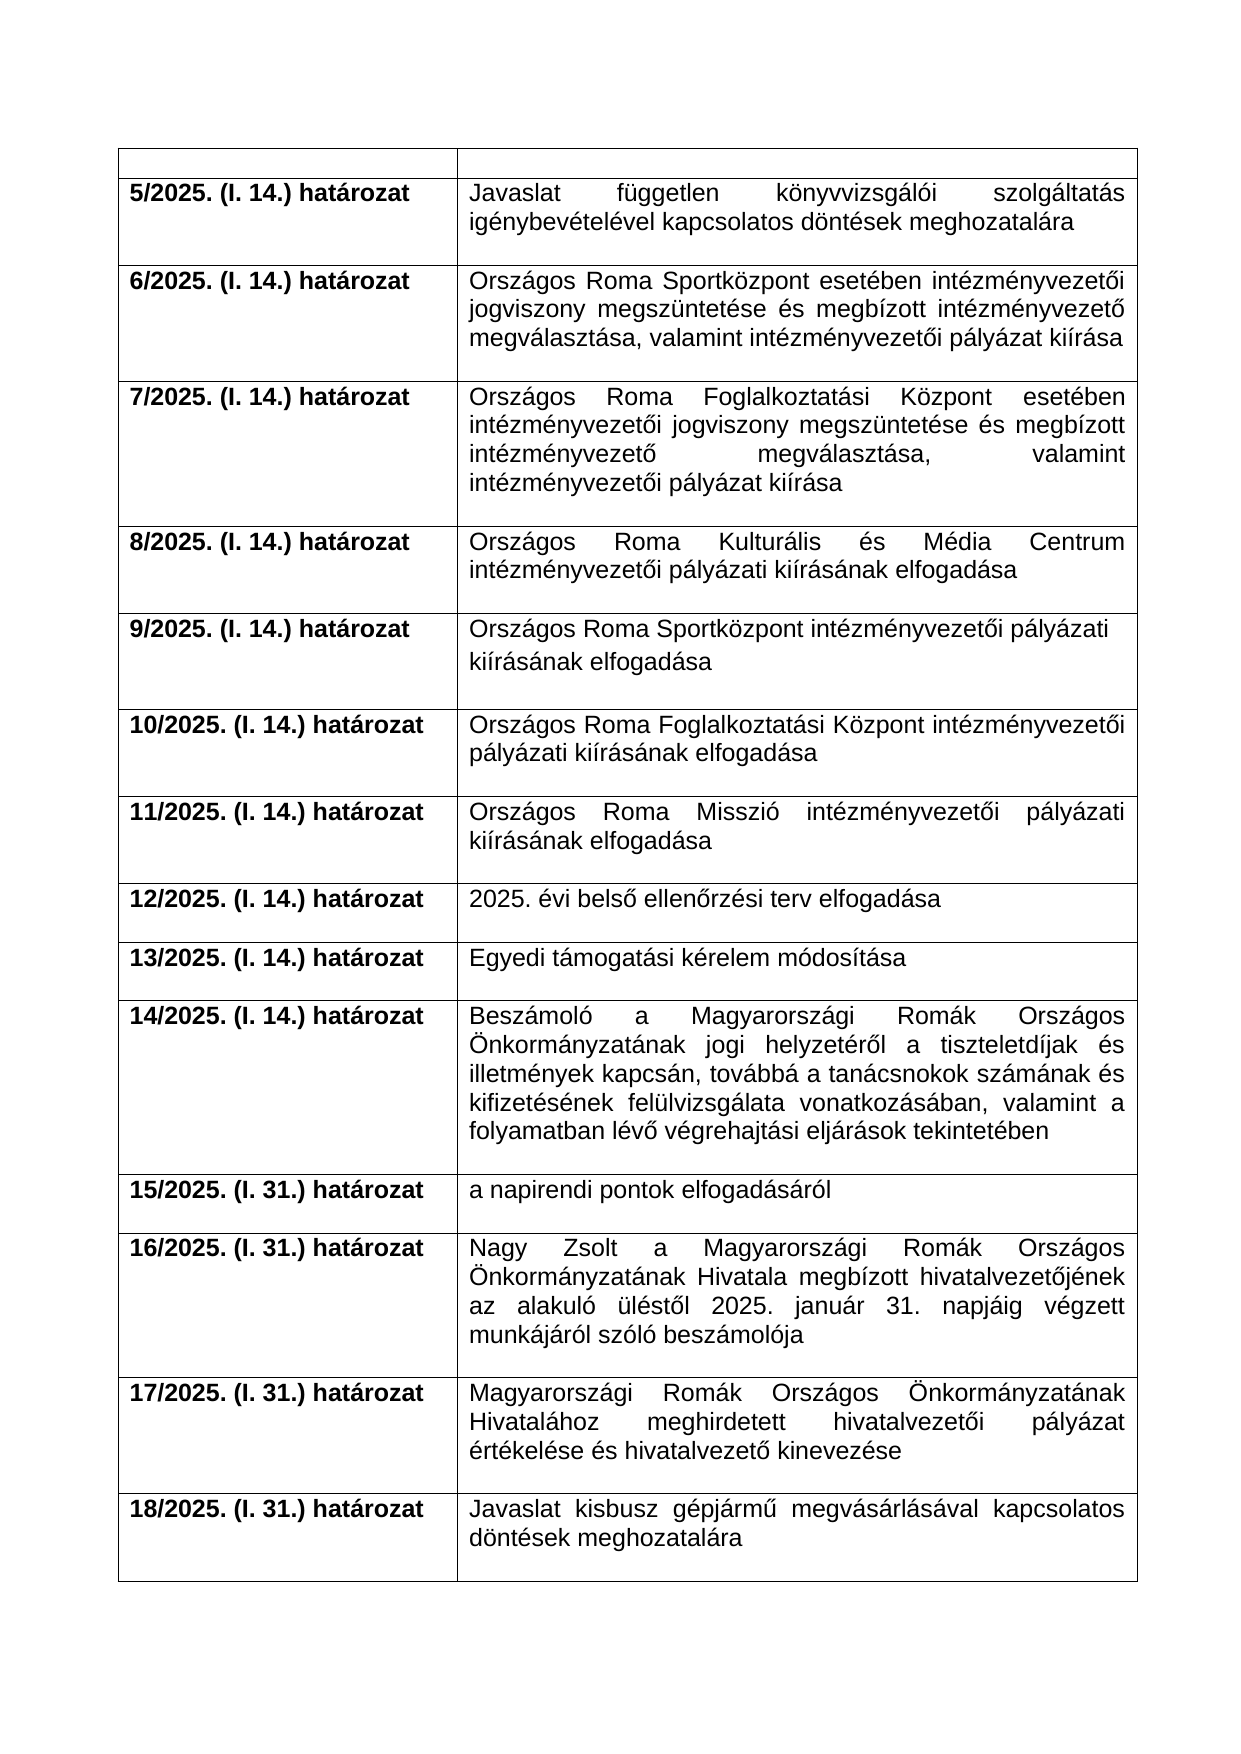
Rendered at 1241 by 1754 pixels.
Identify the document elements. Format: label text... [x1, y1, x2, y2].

table_cell 8/2025. (I. 14.) határozat [119, 527, 457, 613]
table_cell 6/2025. (I. 14.) határozat [119, 266, 457, 381]
table_cell 17/2025. (I. 31.) határozat [119, 1378, 457, 1493]
table_cell 14/2025. (I. 14.) határozat [119, 1001, 457, 1174]
table_cell Országos Roma Sportközpont esetében intézményvezetői jogviszony megszüntetése és megbízott intézményvezető megválasztása, valamint intézményvezetői pályázat kiírása [458, 266, 1137, 381]
table_cell Javaslat független könyvvizsgálói szolgáltatás igénybevételével kapcsolatos döntések meghozatalára [458, 179, 1137, 265]
table_cell 13/2025. (I. 14.) határozat [119, 943, 457, 1000]
table_cell 11/2025. (I. 14.) határozat [119, 797, 457, 883]
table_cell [119, 149, 457, 177]
table_cell 10/2025. (I. 14.) határozat [119, 710, 457, 796]
table_cell Országos Roma Foglalkoztatási Központ intézményvezetői pályázati kiírásának elfogadása [458, 710, 1137, 796]
table_cell Országos Roma Sportközpont intézményvezetői pályázati kiírásának elfogadása [458, 614, 1137, 709]
table_cell 7/2025. (I. 14.) határozat [119, 382, 457, 526]
table_cell Országos Roma Misszió intézményvezetői pályázati kiírásának elfogadása [458, 797, 1137, 883]
table_cell 9/2025. (I. 14.) határozat [119, 614, 457, 709]
table_cell Országos Roma Kulturális és Média Centrum intézményvezetői pályázati kiírásának elfogadása [458, 527, 1137, 613]
table_cell Magyarországi Romák Országos Önkormányzatának Hivatalához meghirdetett hivatalvezetői pályázat értékelése és hivatalvezető kinevezése [458, 1378, 1137, 1493]
table_cell 5/2025. (I. 14.) határozat [119, 179, 457, 265]
table_cell 16/2025. (I. 31.) határozat [119, 1234, 457, 1377]
table_cell a napirendi pontok elfogadásáról [458, 1175, 1137, 1232]
table_cell Nagy Zsolt a Magyarországi Romák Országos Önkormányzatának Hivatala megbízott hivatalvezetőjének az alakuló üléstől 2025. január 31. napjáig végzett munkájáról szóló beszámolója [458, 1234, 1137, 1377]
table_cell 15/2025. (I. 31.) határozat [119, 1175, 457, 1232]
table_cell Beszámoló a Magyarországi Romák Országos Önkormányzatának jogi helyzetéről a tiszteletdíjak és illetmények kapcsán, továbbá a tanácsnokok számának és kifizetésének felülvizsgálata vonatkozásában, valamint a folyamatban lévő végrehajtási eljárások tekintetében [458, 1001, 1137, 1174]
table_cell Javaslat kisbusz gépjármű megvásárlásával kapcsolatos döntések meghozatalára [458, 1494, 1137, 1581]
table_cell 18/2025. (I. 31.) határozat [119, 1494, 457, 1581]
table_cell Országos Roma Foglalkoztatási Központ esetében intézményvezetői jogviszony megszüntetése és megbízott intézményvezető megválasztása, valamint intézményvezetői pályázat kiírása [458, 382, 1137, 526]
table_cell Egyedi támogatási kérelem módosítása [458, 943, 1137, 1000]
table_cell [458, 149, 1137, 177]
table_cell 12/2025. (I. 14.) határozat [119, 884, 457, 942]
table_cell 2025. évi belső ellenőrzési terv elfogadása [458, 884, 1137, 942]
